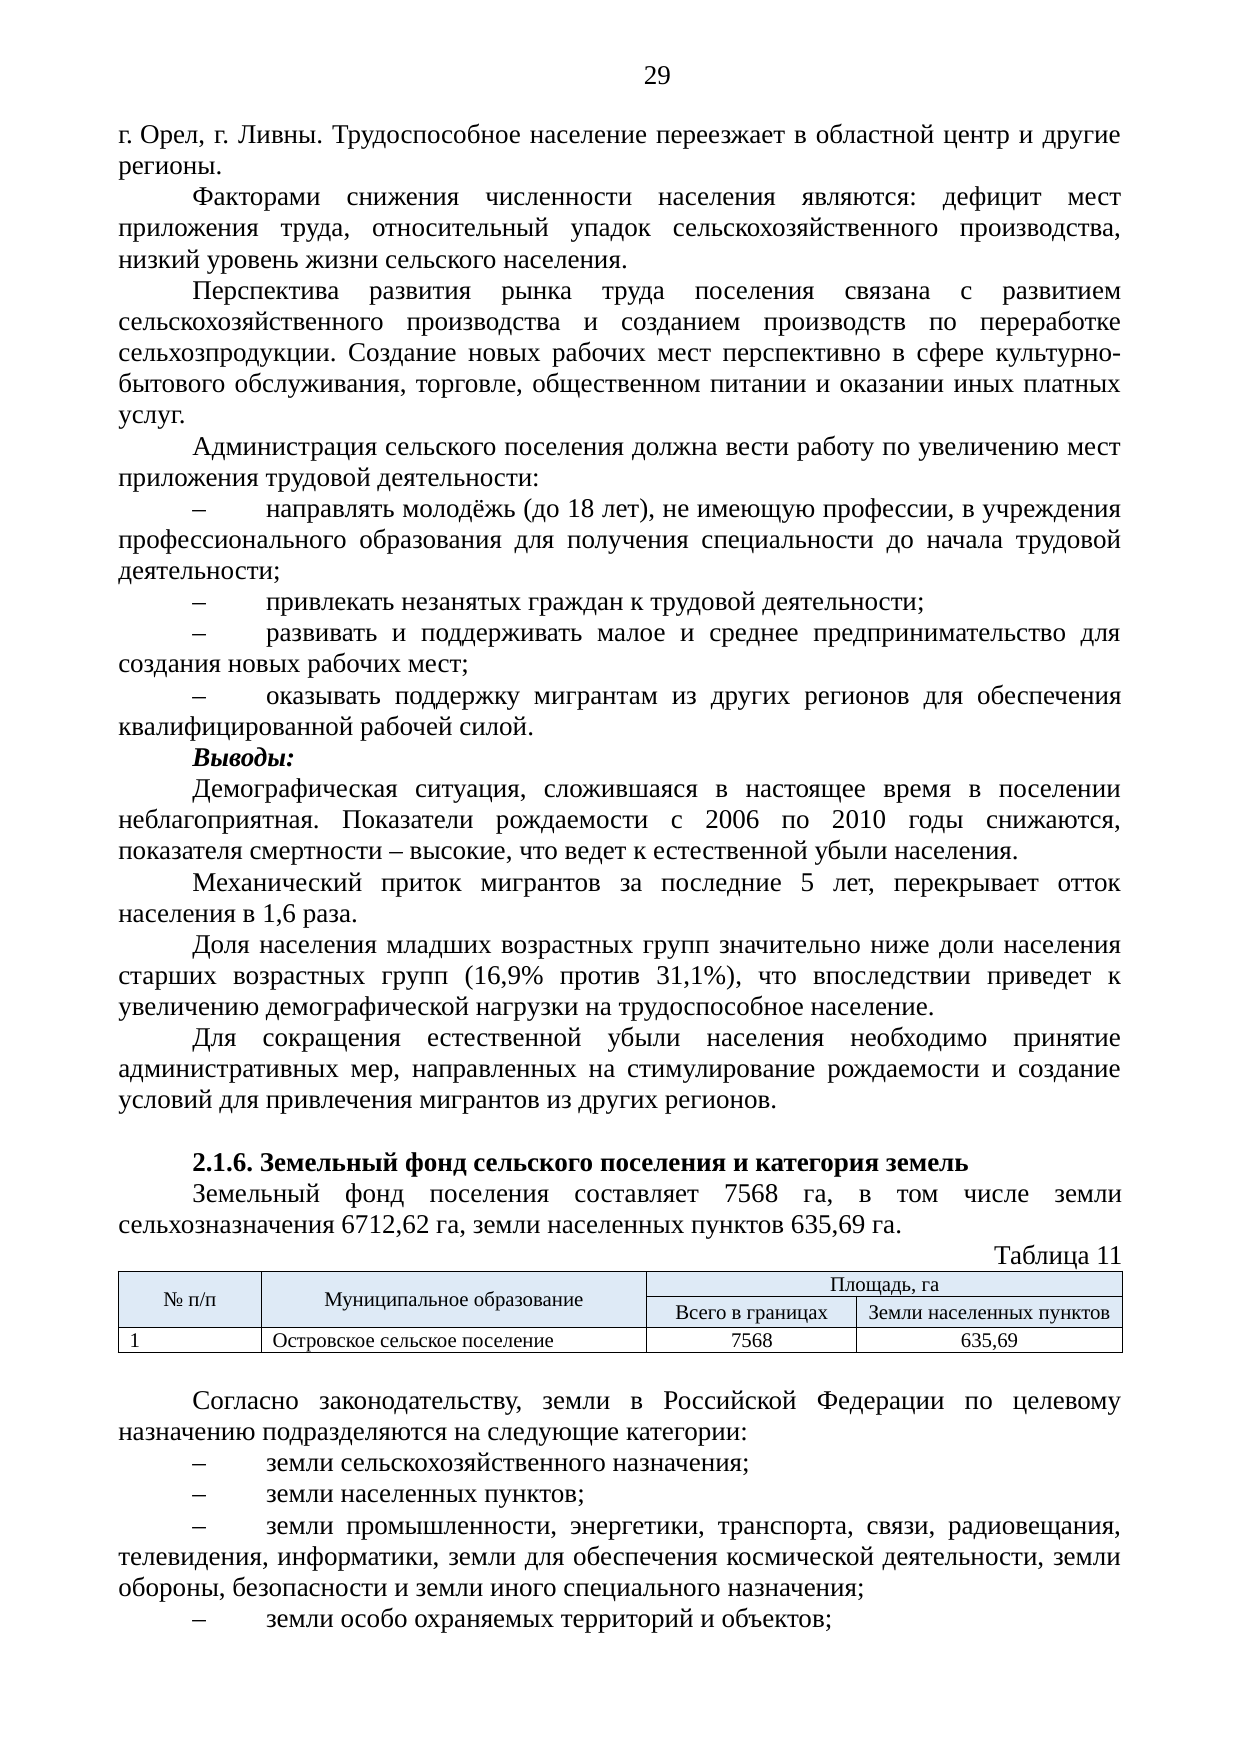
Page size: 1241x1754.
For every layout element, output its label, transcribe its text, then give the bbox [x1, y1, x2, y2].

table_header № п/п [119, 1272, 261, 1327]
table_cell 7568 [647, 1328, 856, 1352]
list земли сельскохозяйственного назначения; [118, 1446, 1122, 1478]
text Администрация сельского поселения должна вести работу по увеличению мест приложения трудовой деятельности: [118, 429, 1122, 492]
text Доля населения младших возрастных групп значительно ниже доли населения старших возрастных групп (16,9% против 31,1%), что впоследствии приведет к увеличению демографической нагрузки на трудоспособное население. [118, 928, 1122, 1021]
table_cell Земли населенных пунктов [857, 1297, 1122, 1327]
list направлять молодёжь (до 18 лет), не имеющую профессии, в учреждения профессионального образования для получения специальности до начала трудовой деятельности; [118, 492, 1122, 585]
text Демографическая ситуация, сложившаяся в настоящее время в поселении неблагоприятная. Показатели рождаемости с 2006 по 2010 годы снижаются, показателя смертности – высокие, что ведет к естественной убыли населения. [118, 772, 1122, 866]
list земли особо охраняемых территорий и объектов; [118, 1602, 1122, 1633]
table_header Муниципальное образование [262, 1272, 646, 1327]
text 2.1.6. Земельный фонд сельского поселения и категория земель [118, 1146, 1122, 1177]
list привлекать незанятых граждан к трудовой деятельности; [118, 585, 1122, 616]
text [118, 118, 1122, 180]
table_cell Всего в границах [647, 1297, 856, 1327]
text Согласно законодательству, земли в Российской Федерации по целевому назначению подразделяются на следующие категории: [118, 1384, 1122, 1446]
text Выводы: [118, 741, 1122, 772]
table_cell 635,69 [857, 1328, 1122, 1352]
text Для сокращения естественной убыли населения необходимо принятие административных мер, направленных на стимулирование рождаемости и создание условий для привлечения мигрантов из других регионов. [118, 1021, 1122, 1115]
list земли промышленности, энергетики, транспорта, связи, радиовещания, телевидения, информатики, земли для обеспечения космической деятельности, земли обороны, безопасности и земли иного специального назначения; [118, 1509, 1122, 1602]
text Факторами снижения численности населения являются: дефицит мест приложения труда, относительный упадок сельскохозяйственного производства, низкий уровень жизни сельского населения. [118, 180, 1122, 274]
table_cell 1 [119, 1328, 261, 1352]
list оказывать поддержку мигрантам из других регионов для обеспечения квалифицированной рабочей силой. [118, 679, 1122, 741]
list развивать и поддерживать малое и среднее предпринимательство для создания новых рабочих мест; [118, 616, 1122, 679]
text Таблица 11 [118, 1239, 1122, 1271]
list земли населенных пунктов; [118, 1478, 1122, 1509]
text Земельный фонд поселения составляет 7568 га, в том числе земли сельхозназначения 6712,62 га, земли населенных пунктов 635,69 га. [118, 1177, 1122, 1239]
table_header Площадь, га [647, 1272, 1122, 1296]
table_cell Островское сельское поселение [262, 1328, 646, 1352]
text Перспектива развития рынка труда поселения связана с развитием сельскохозяйственного производства и созданием производств по переработке сельхозпродукции. Создание новых рабочих мест перспективно в сфере культурно-бытового обслуживания, торговле, общественном питании и оказании иных платных услуг. [118, 274, 1122, 429]
text Механический приток мигрантов за последние 5 лет, перекрывает отток населения в 1,6 раза. [118, 866, 1122, 928]
